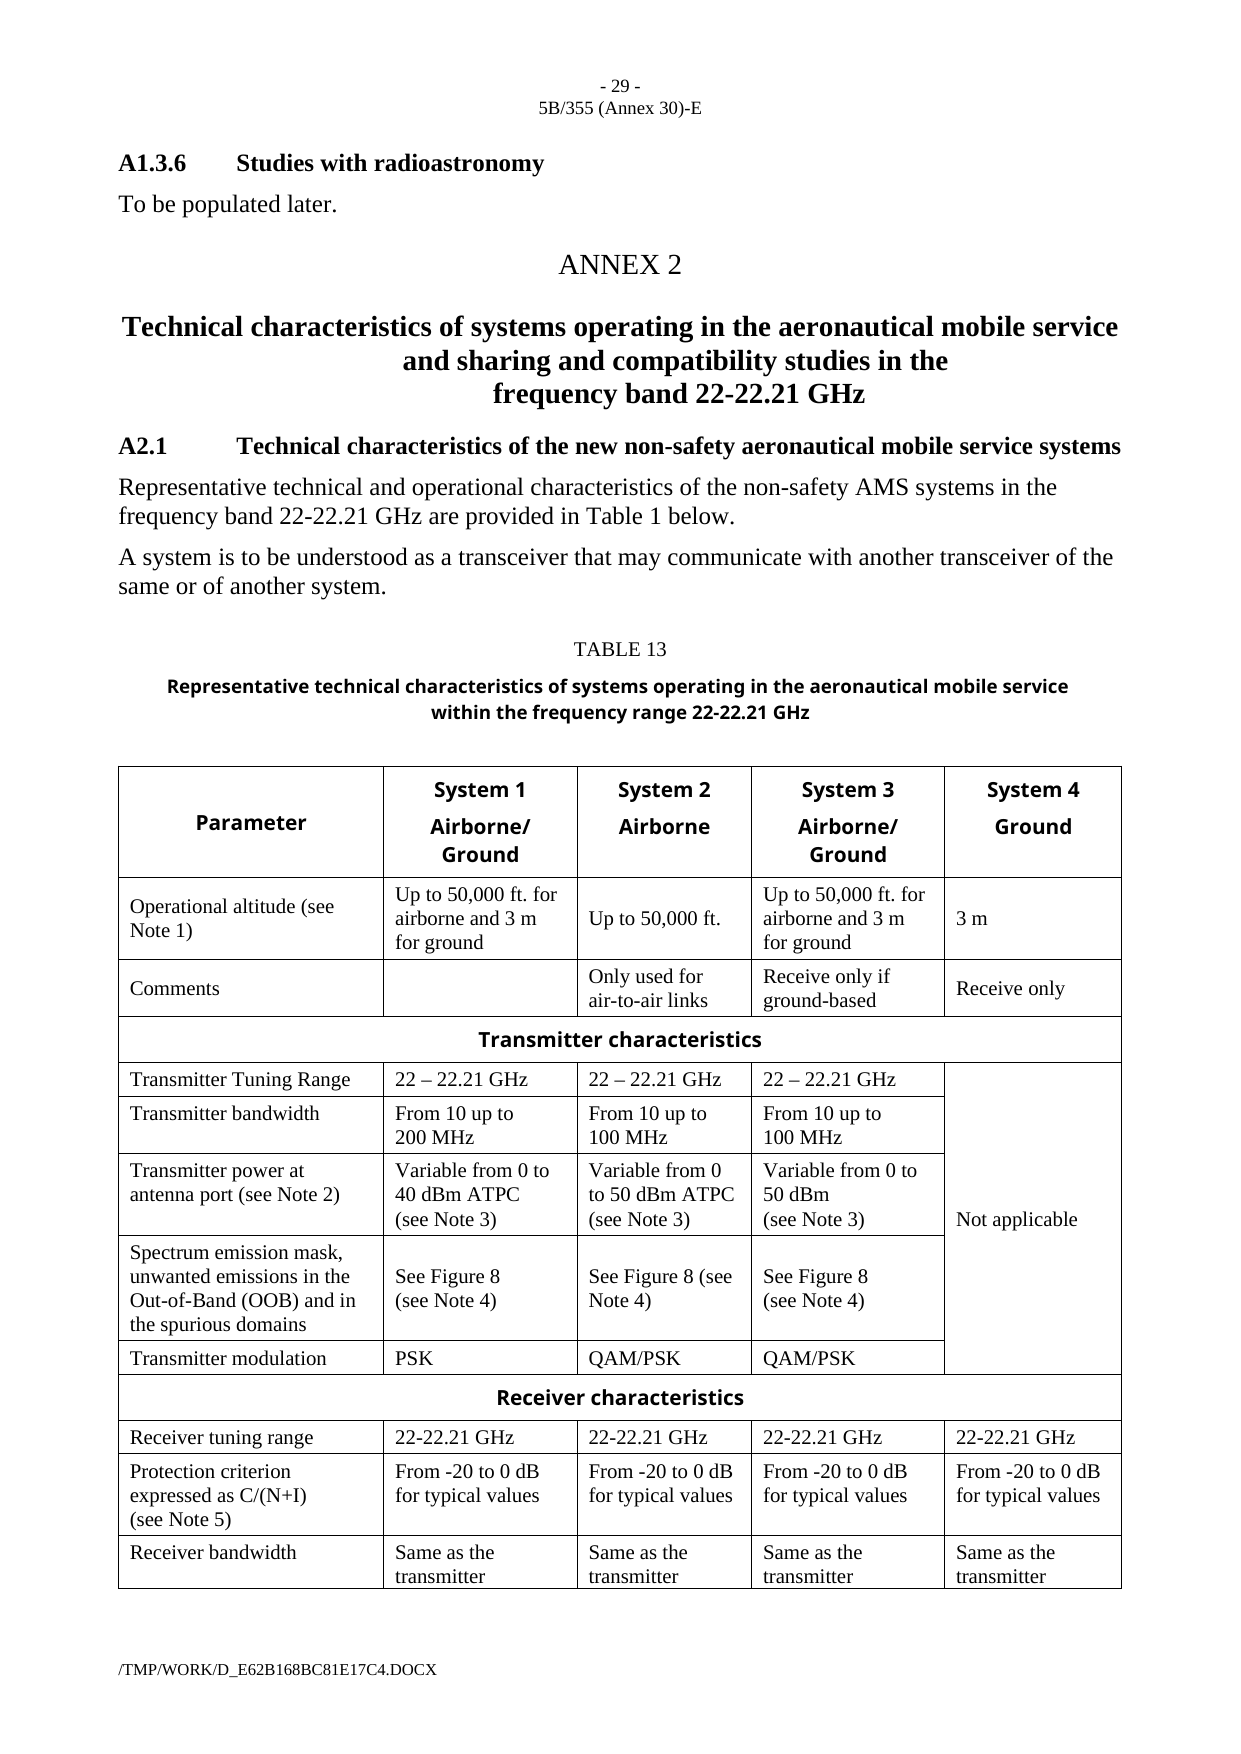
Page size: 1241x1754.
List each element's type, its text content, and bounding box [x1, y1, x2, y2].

table_cell Variable from 0 to 40 dBm ATPC (see Note 3) [384, 1154, 577, 1235]
table_cell Same as the transmitter bandwidth [578, 1536, 751, 1588]
table_cell 22-22.21 GHz [578, 1421, 751, 1453]
table_cell Not applicable [945, 1063, 1121, 1374]
text To be populated later. [118, 189, 1122, 218]
table_cell See Figure 8 (see Note 4) [578, 1236, 751, 1340]
table_cell Up to 50,000 ft. for airborne and 3 m for ground [384, 878, 577, 958]
table_cell Variable from 0 to 50 dBm (see Note 3) [752, 1154, 944, 1235]
table_cell 22 – 22.21 GHz [578, 1063, 751, 1096]
table_cell PSK [384, 1341, 577, 1374]
table_cell Variable from 0 to 50 dBm ATPC (see Note 3) [578, 1154, 751, 1235]
table_header System 2 Airborne [578, 767, 751, 877]
table_cell Receiver characteristics [119, 1375, 1121, 1420]
table_cell QAM/PSK [752, 1341, 944, 1374]
table_header System 4 Ground [945, 767, 1121, 877]
table_cell Transmitter Tuning Range [119, 1063, 383, 1096]
table_cell 22-22.21 GHz [752, 1421, 944, 1453]
title Representative technical characteristics of systems operating in the aeronautical mobile service within the frequency range 22-22.21 GHz [118, 674, 1122, 725]
table_header Parameter [119, 767, 383, 877]
table_cell Only used for air-to-air links [578, 960, 751, 1016]
table_cell Transmitter characteristics [119, 1017, 1121, 1062]
table_cell [384, 960, 577, 1016]
table_cell QAM/PSK [578, 1341, 751, 1374]
text Representative technical and operational characteristics of the non-safety AMS systems in the frequency band 22-22.21 GHz are provided in Table 1 below. [118, 472, 1122, 530]
table_cell Same as the transmitter bandwidth [752, 1536, 944, 1588]
table_cell From 10 up to 200 MHz [384, 1097, 577, 1153]
table_cell Receiver bandwidth [119, 1536, 383, 1588]
table_cell Comments [119, 960, 383, 1016]
subtitle A1.3.6 Studies with radioastronomy [118, 148, 1122, 176]
table_header System 3 Airborne/Ground [752, 767, 944, 877]
table_cell Up to 50,000 ft. [578, 878, 751, 958]
table_cell From 10 up to 100 MHz [752, 1097, 944, 1153]
subtitle ANNEX 2 [118, 247, 1122, 280]
table_cell See Figure 8 (see Note 4) [752, 1236, 944, 1340]
table_cell From 10 up to 100 MHz [578, 1097, 751, 1153]
table_cell Transmitter power at antenna port (see Note 2) [119, 1154, 383, 1235]
table_cell From -20 to 0 dB for typical values [945, 1454, 1121, 1535]
table_cell Receiver tuning range [119, 1421, 383, 1453]
subtitle A2.1 Technical characteristics of the new non-safety aeronautical mobile service systems [118, 431, 1122, 460]
table_cell Receive only if ground-based [752, 960, 944, 1016]
table_header System 1 Airborne/Ground [384, 767, 577, 877]
table_cell 22 – 22.21 GHz [384, 1063, 577, 1096]
table_cell 22-22.21 GHz [945, 1421, 1121, 1453]
table_cell From -20 to 0 dB for typical values [578, 1454, 751, 1535]
table_cell Operational altitude (see Note 1) [119, 878, 383, 958]
table_cell Spectrum emission mask, unwanted emissions in the Out-of-Band (OOB) and in the spurious domains [119, 1236, 383, 1340]
table_cell See Figure 8 (see Note 4) [384, 1236, 577, 1340]
text TABLE 13 [118, 637, 1122, 661]
table_cell 22-22.21 GHz [384, 1421, 577, 1453]
table_cell Same as the transmitter bandwidth [384, 1536, 577, 1588]
text A system is to be understood as a transceiver that may communicate with another transceiver of the same or of another system. [118, 542, 1122, 600]
table_cell From -20 to 0 dB for typical values [752, 1454, 944, 1535]
table_cell Same as the transmitter bandwidth [945, 1536, 1121, 1588]
table_cell 22 – 22.21 GHz [752, 1063, 944, 1096]
table_cell Up to 50,000 ft. for airborne and 3 m for ground [752, 878, 944, 958]
subtitle Technical characteristics of systems operating in the aeronautical mobile service and sharing and compatibility studies in the frequency band 22-22.21 GHz [118, 309, 1122, 410]
table_cell 3 m [945, 878, 1121, 958]
table_cell Transmitter bandwidth [119, 1097, 383, 1153]
table_cell Protection criterion expressed as C/(N+I) (see Note 5) [119, 1454, 383, 1535]
table_cell From -20 to 0 dB for typical values [384, 1454, 577, 1535]
table_cell Transmitter modulation [119, 1341, 383, 1374]
table_cell Receive only [945, 960, 1121, 1016]
